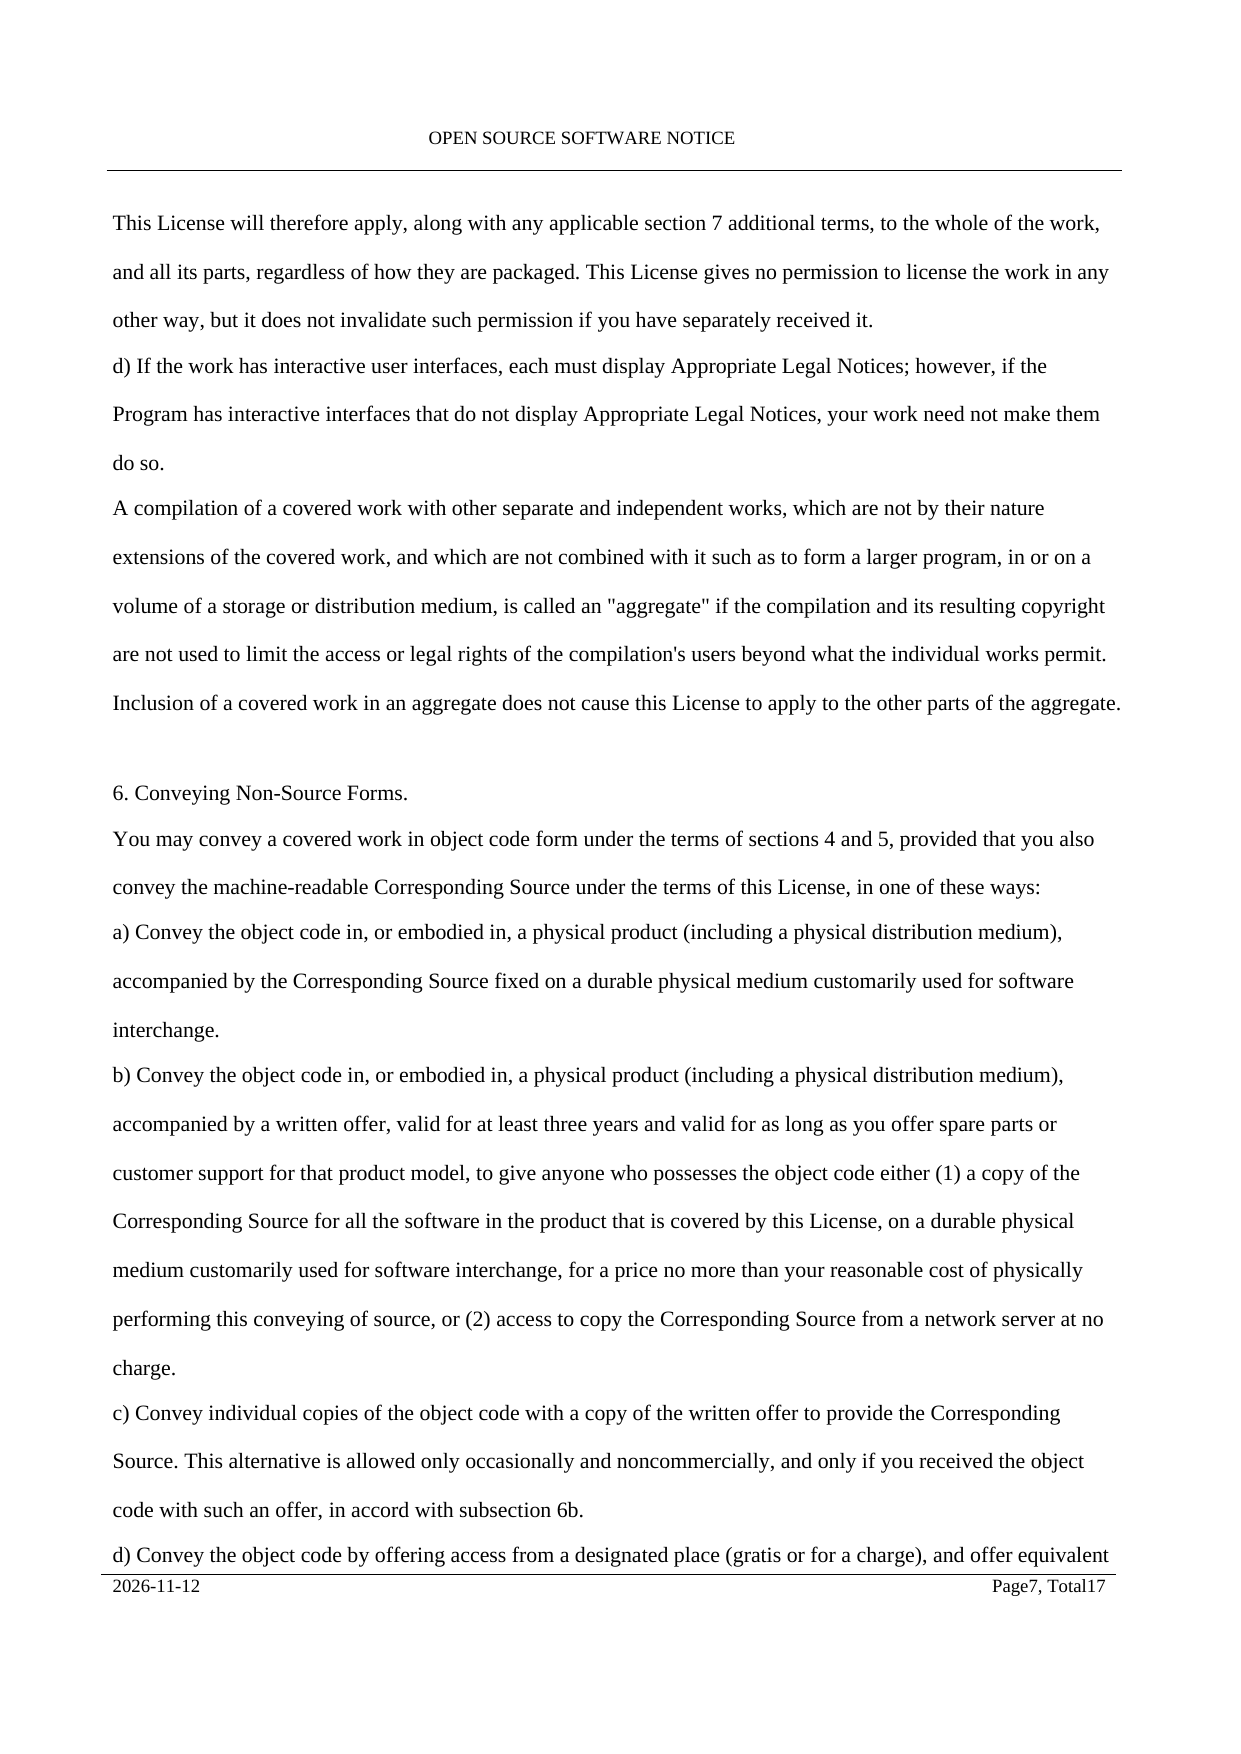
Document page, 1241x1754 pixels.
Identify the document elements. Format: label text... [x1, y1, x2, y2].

text c) Convey individual copies of the object code with a copy of the written offer to provide the Corresponding Source. This alternative is allowed only occasionally and noncommercially, and only if you received the object code with such an offer, in accord with subsection 6b. [112, 1396, 1128, 1526]
text A compilation of a covered work with other separate and independent works, which are not by their nature extensions of the covered work, and which are not combined with it such as to form a larger program, in or on a volume of a storage or distribution medium, is called an "aggregate" if the compilation and its resulting copyright are not used to limit the access or legal rights of the compilation's users beyond what the individual works permit. Inclusion of a covered work in an aggregate does not cause this License to apply to the other parts of the aggregate. [112, 492, 1128, 719]
text b) Convey the object code in, or embodied in, a physical product (including a physical distribution medium), accompanied by a written offer, valid for at least three years and valid for as long as you offer spare parts or customer support for that product model, to give anyone who possesses the object code either (1) a copy of the Corresponding Source for all the software in the product that is covered by this License, on a durable physical medium customarily used for software interchange, for a price no more than your reasonable cost of physically performing this conveying of source, or (2) access to copy the Corresponding Source from a network server at no charge. [112, 1058, 1128, 1383]
text 6. Conveying Non-Source Forms. [112, 777, 1128, 809]
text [112, 1538, 1128, 1571]
text d) If the work has interactive user interfaces, each must display Appropriate Legal Notices; however, if the Program has interactive interfaces that do not display Appropriate Legal Notices, your work need not make them do so. [112, 349, 1128, 479]
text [112, 206, 1128, 336]
text a) Convey the object code in, or embodied in, a physical product (including a physical distribution medium), accompanied by the Corresponding Source fixed on a durable physical medium customarily used for software interchange. [112, 916, 1128, 1046]
text You may convey a covered work in object code form under the terms of sections 4 and 5, provided that you also convey the machine-readable Corresponding Source under the terms of this License, in one of these ways: [112, 822, 1128, 903]
